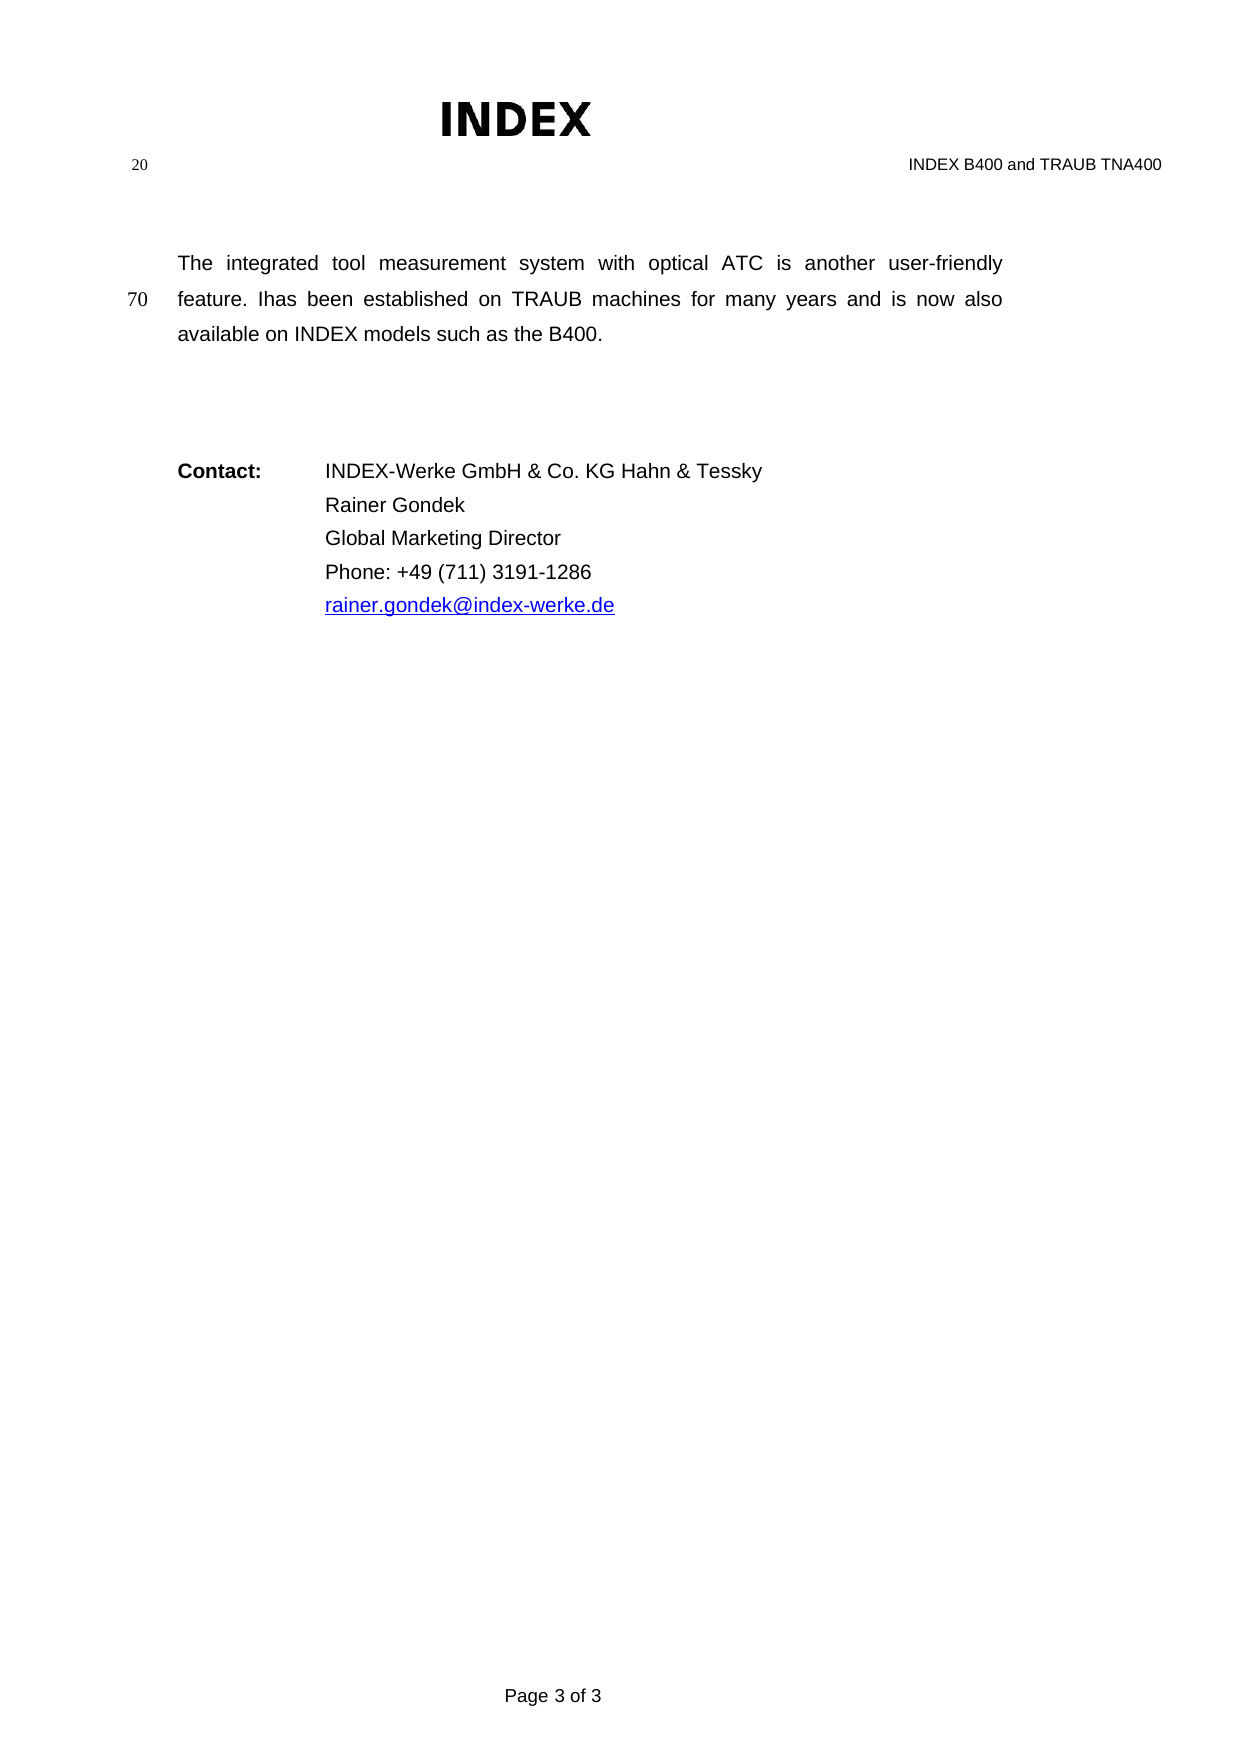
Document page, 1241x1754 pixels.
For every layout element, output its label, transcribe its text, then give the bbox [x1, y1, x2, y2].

text Rainer Gondek [177, 492, 1004, 516]
text Phone: +49 (711) 3191-1286 [177, 559, 1004, 583]
text rainer.gondek@index-werke.de [177, 593, 1004, 617]
text Contact: INDEX-Werke GmbH & Co. KG Hahn & Tessky [177, 459, 1004, 483]
text Global Marketing Director [177, 526, 1004, 550]
text The integrated tool measurement system with optical ATC is another user-friendly feature. Ihas been established on TRAUB machines for many years and is now also available on INDEX models such as the B400. [177, 250, 1004, 346]
picture [442, 102, 591, 136]
